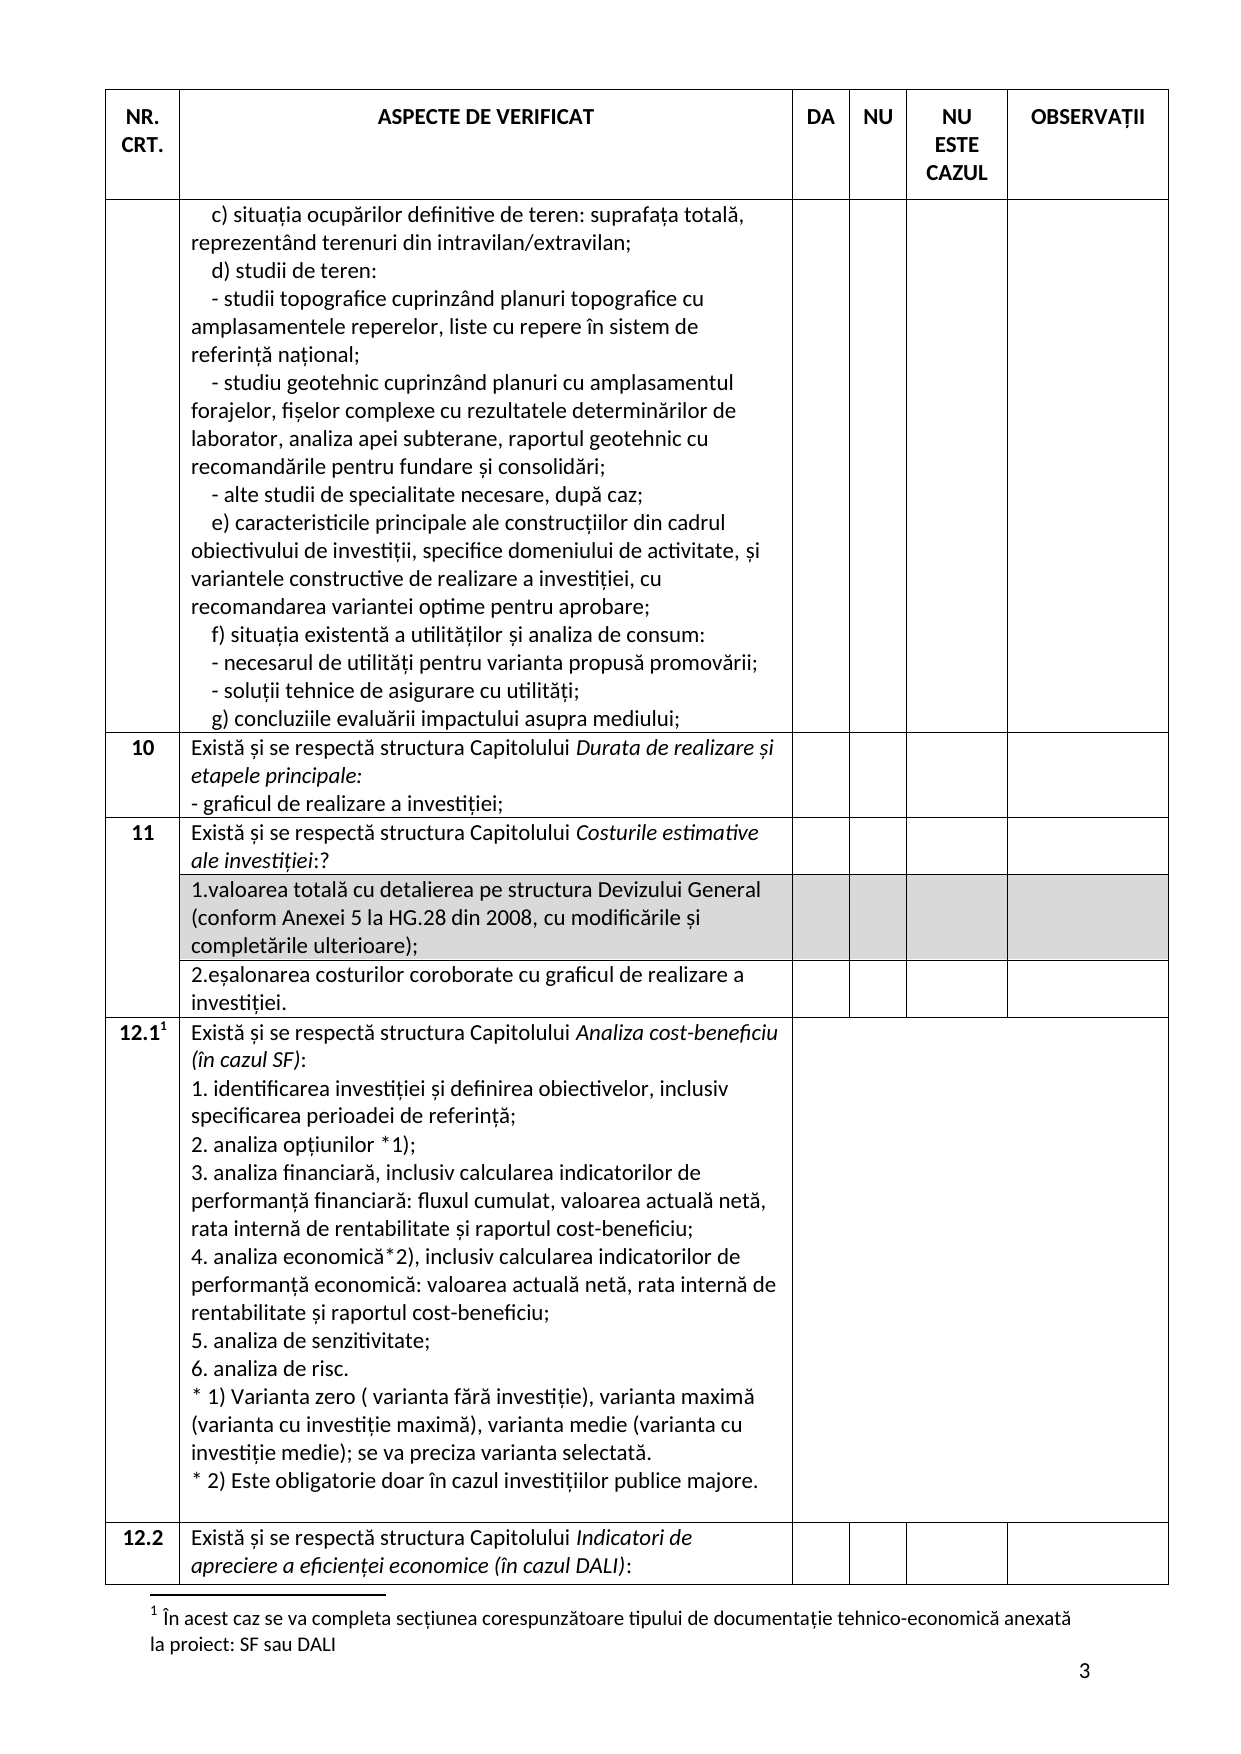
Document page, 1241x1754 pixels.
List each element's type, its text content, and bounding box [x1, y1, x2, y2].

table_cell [180, 200, 792, 732]
table_cell [793, 1018, 1168, 1522]
table_cell Există şi se respectă structura Capitolului Analiza cost-beneficiu (în cazul SF): 1. identificarea investiţiei şi definirea obiectivelor, inclusiv specificarea perioadei de referinţă; 2. analiza opţiunilor *1); 3. analiza financiară, inclusiv calcularea indicatorilor de performanţă financiară: fluxul cumulat, valoarea actuală netă, rata internă de rentabilitate şi raportul cost-beneficiu; 4. analiza economică*2), inclusiv calcularea indicatorilor de performanţă economică: valoarea actuală netă, rata internă de rentabilitate şi raportul cost-beneficiu; 5. analiza de senzitivitate; 6. analiza de risc. * 1) Varianta zero ( varianta fără investiție), varianta maximă (varianta cu investiție maximă), varianta medie (varianta cu investiție medie); se va preciza varianta selectată. * 2) Este obligatorie doar în cazul investițiilor publice majore. [180, 1018, 792, 1522]
table_cell [793, 818, 849, 874]
table_cell 10 [106, 733, 179, 817]
table_cell [850, 733, 906, 817]
table_cell [850, 961, 906, 1017]
table_cell [907, 733, 1007, 817]
table_header ASPECTE DE VERIFICAT [180, 90, 792, 199]
table_cell [850, 1523, 906, 1584]
table_cell 12.1 [106, 1018, 179, 1522]
table_cell [1008, 875, 1168, 959]
table_cell Există şi se respectă structura Capitolului Costurile estimative ale investiţiei:? [180, 818, 792, 874]
table_cell Există și se respectă structura Capitolului Durata de realizare şi etapele principale: - graficul de realizare a investiţiei; [180, 733, 792, 817]
table_cell 2.eşalonarea costurilor coroborate cu graficul de realizare a investiţiei. [180, 961, 792, 1017]
table_cell [793, 1523, 849, 1584]
table_cell [850, 818, 906, 874]
table_cell 9 [106, 200, 179, 732]
table_cell [793, 200, 849, 732]
table_header NU ESTE CAZUL [907, 90, 1007, 199]
table_cell [1008, 200, 1168, 732]
table_cell [793, 733, 849, 817]
table_cell 11 [106, 818, 179, 1017]
table_cell 12.2 [106, 1523, 179, 1584]
table_cell [793, 875, 849, 959]
table_header NU [850, 90, 906, 199]
table_cell [907, 818, 1007, 874]
table_cell [850, 200, 906, 732]
table_header NR. CRT. [106, 90, 179, 199]
table_cell [793, 961, 849, 1017]
table_cell [850, 875, 906, 959]
table_cell [907, 875, 1007, 959]
table_cell [1008, 818, 1168, 874]
table_cell 1.valoarea totală cu detalierea pe structura Devizului General (conform Anexei 5 la HG.28 din 2008, cu modificările şi completările ulterioare); [180, 875, 792, 959]
table_header OBSERVAŢII [1008, 90, 1168, 199]
table_cell [1008, 733, 1168, 817]
table_cell [907, 1523, 1007, 1584]
table_cell [1008, 961, 1168, 1017]
table_cell [907, 200, 1007, 732]
table_header DA [793, 90, 849, 199]
table_cell [907, 961, 1007, 1017]
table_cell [180, 1523, 792, 1584]
table_cell [1008, 1523, 1168, 1584]
